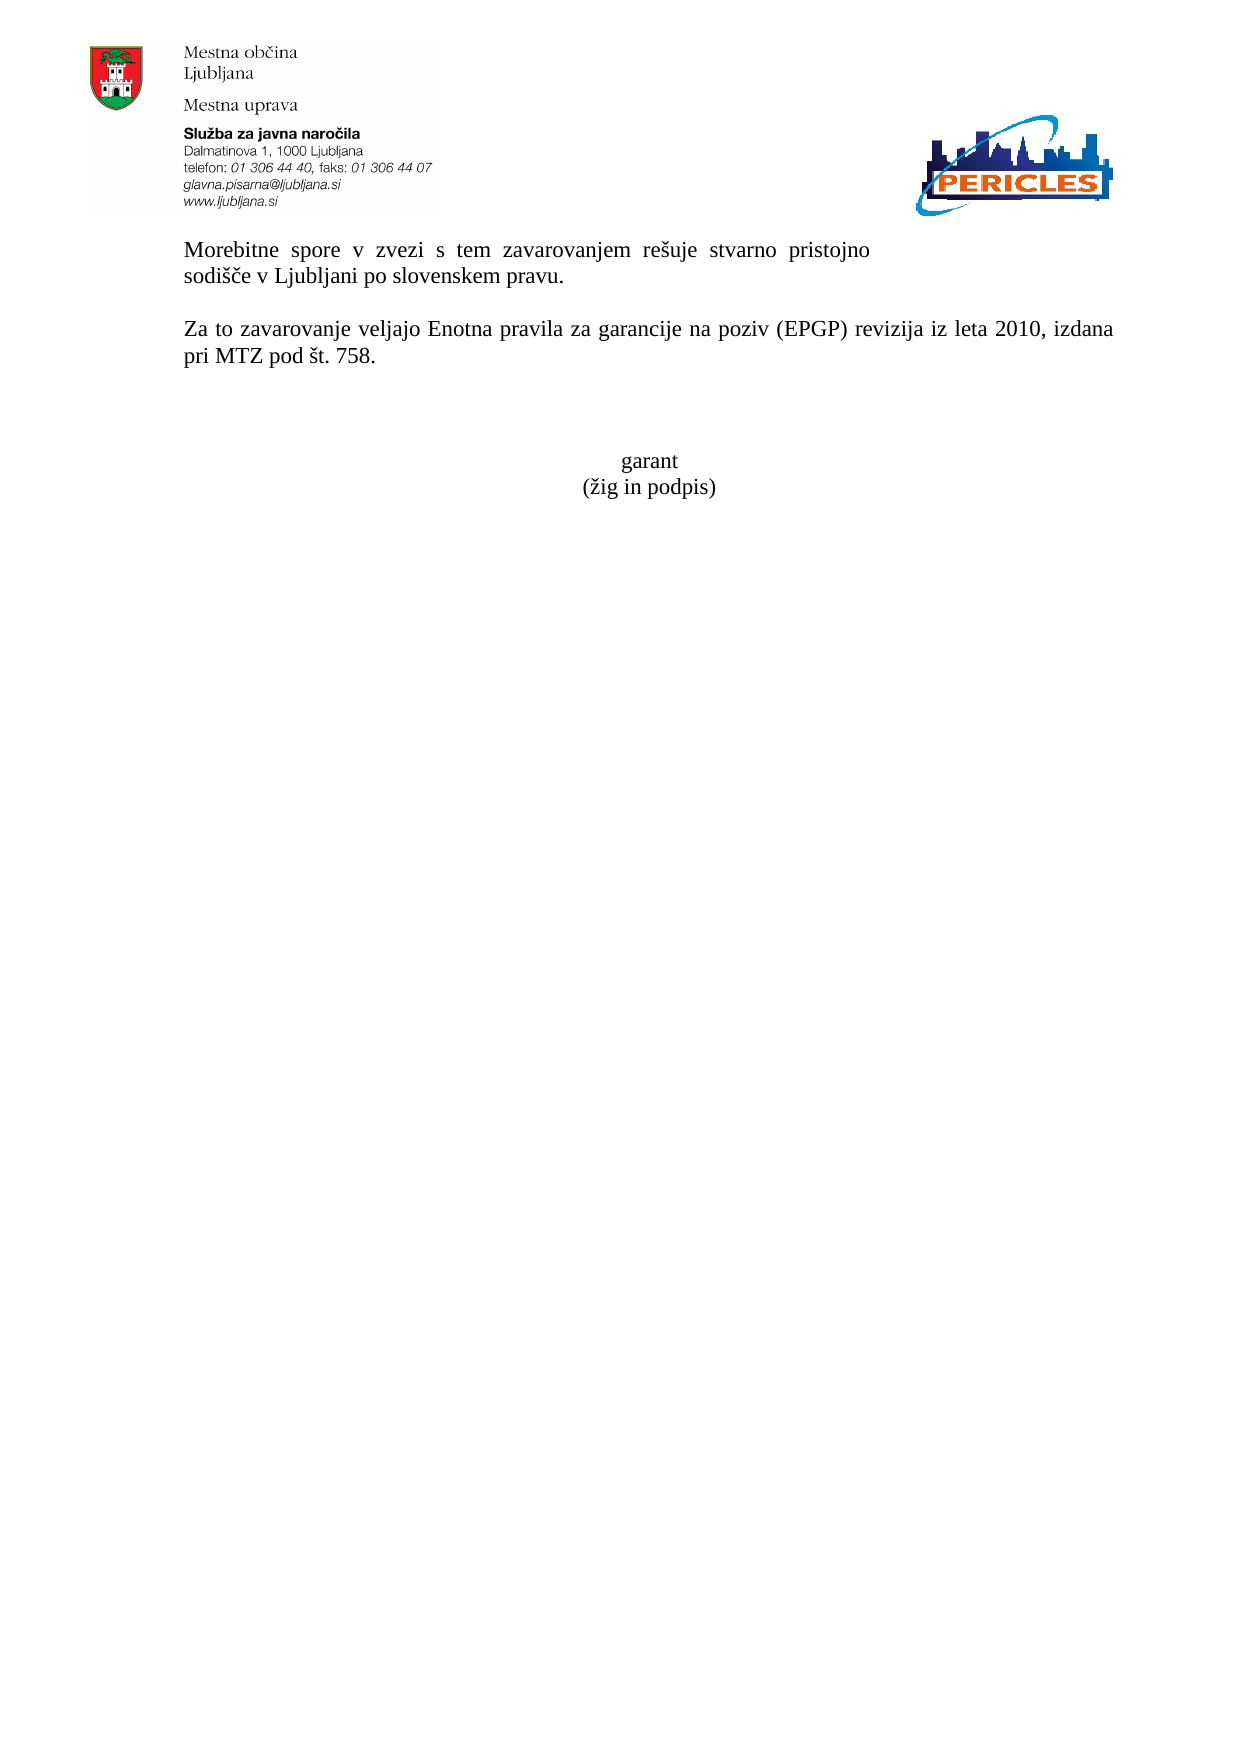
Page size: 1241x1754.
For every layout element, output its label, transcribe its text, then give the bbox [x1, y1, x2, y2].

text garant [184, 447, 1115, 473]
picture [889, 81, 1141, 251]
text Za to zavarovanje veljajo Enotna pravila za garancije na poziv (EPGP) revizija iz leta 2010, izdana pri MTZ pod št. 758. [184, 315, 1115, 368]
text Morebitne spore v zvezi s tem zavarovanjem rešuje stvarno pristojno sodišče v Ljubljani po slovenskem pravu. [184, 236, 1115, 289]
picture [90, 44, 442, 211]
text (žig in podpis) [184, 473, 1115, 500]
